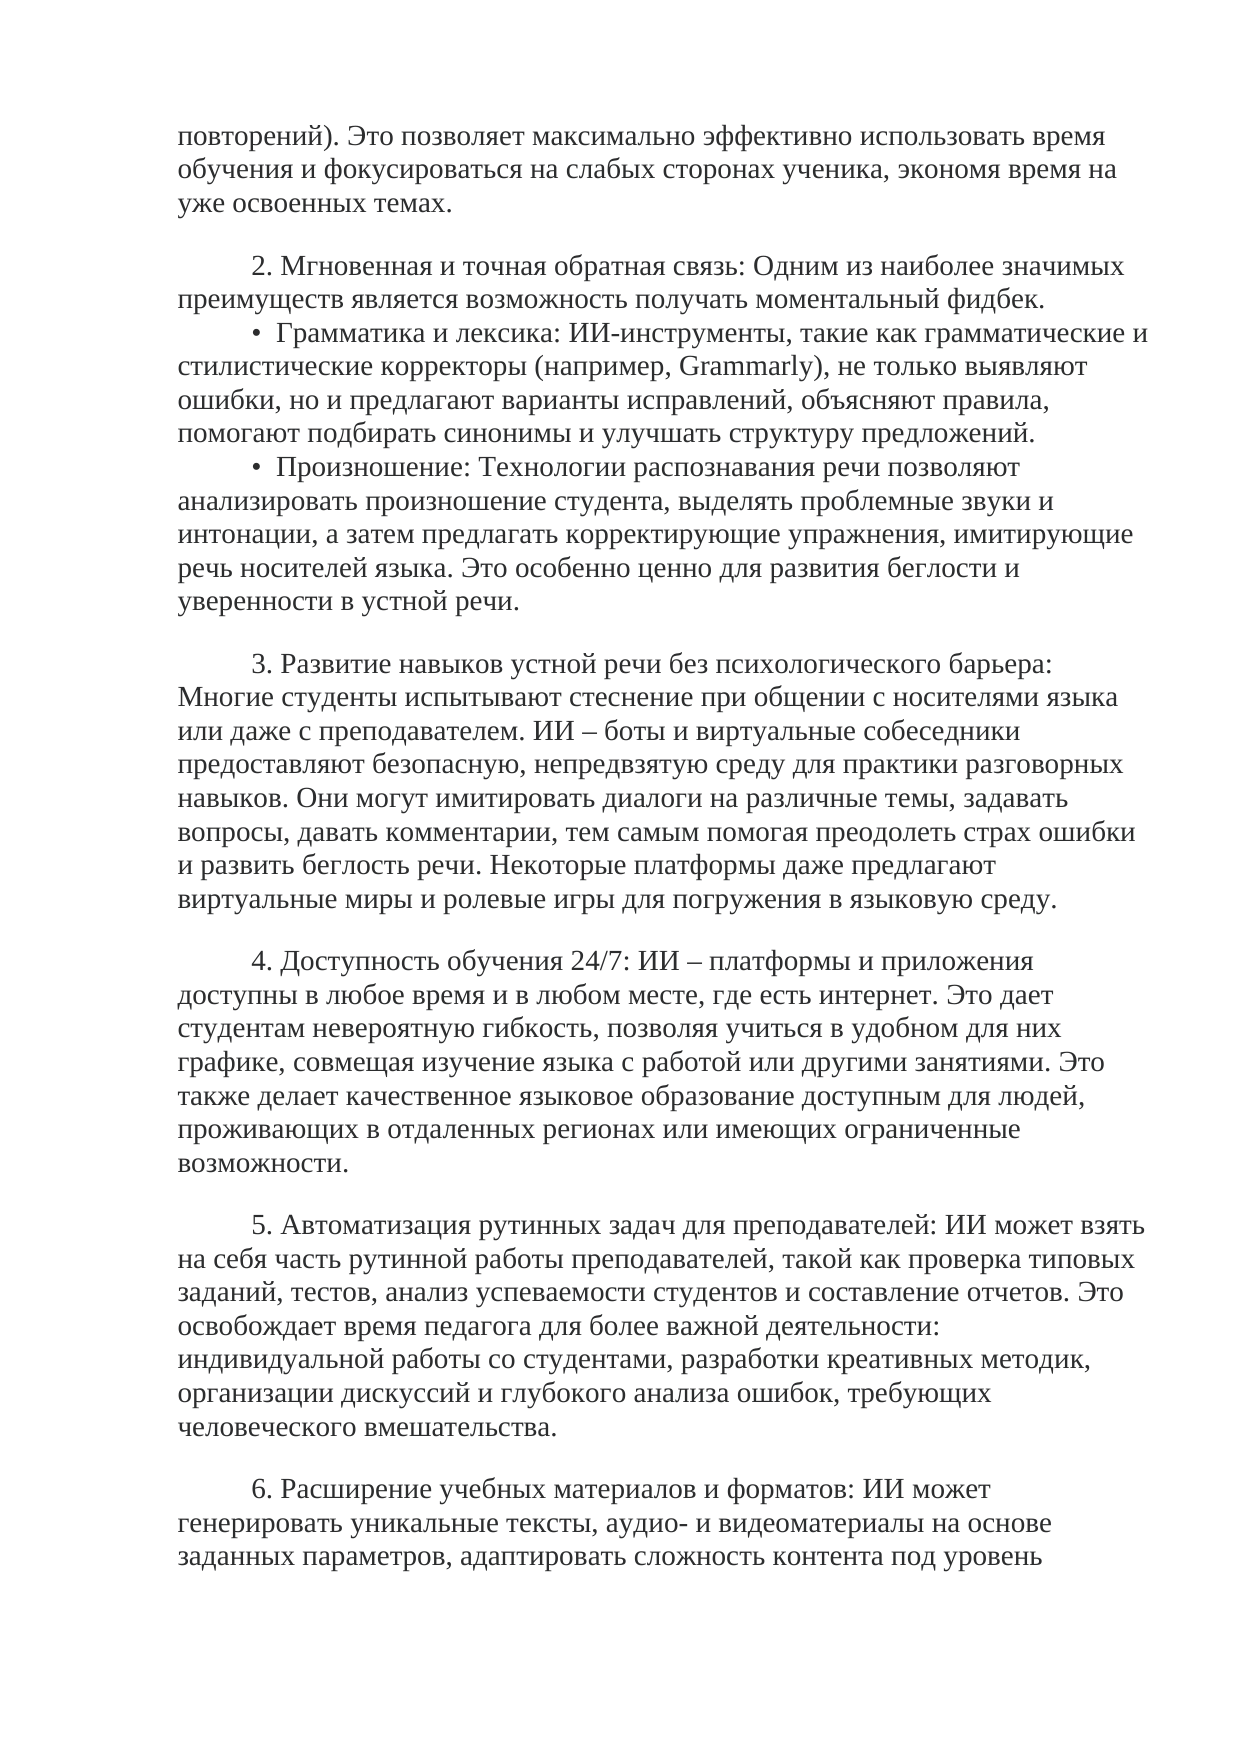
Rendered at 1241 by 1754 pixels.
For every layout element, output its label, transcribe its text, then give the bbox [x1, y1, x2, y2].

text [177, 118, 1152, 219]
text 4. Доступность обучения 24/7: ИИ – платформы и приложения доступны в любое время и в любом месте, где есть интернет. Это дает студентам невероятную гибкость, позволяя учиться в удобном для них графике, совмещая изучение языка с работой или другими занятиями. Это также делает качественное языковое образование доступным для людей, проживающих в отдаленных регионах или имеющих ограниченные возможности. [177, 943, 1152, 1178]
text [177, 1471, 1152, 1572]
text 3. Развитие навыков устной речи без психологического барьера: Многие студенты испытывают стеснение при общении с носителями языка или даже с преподавателем. ИИ – боты и виртуальные собеседники предоставляют безопасную, непредвзятую среду для практики разговорных навыков. Они могут имитировать диалоги на различные темы, задавать вопросы, давать комментарии, тем самым помогая преодолеть страх ошибки и развить беглость речи. Некоторые платформы даже предлагают виртуальные миры и ролевые игры для погружения в языковую среду. [177, 646, 1152, 914]
text 5. Автоматизация рутинных задач для преподавателей: ИИ может взять на себя часть рутинной работы преподавателей, такой как проверка типовых заданий, тестов, анализ успеваемости студентов и составление отчетов. Это освобождает время педагога для более важной деятельности: индивидуальной работы со студентами, разработки креативных методик, организации дискуссий и глубокого анализа ошибок, требующих человеческого вмешательства. [177, 1207, 1152, 1442]
text 2. Мгновенная и точная обратная связь: Одним из наиболее значимых преимуществ является возможность получать моментальный фидбек. • Грамматика и лексика: ИИ-инструменты, такие как грамматические и стилистические корректоры (например, Grammarly), не только выявляют ошибки, но и предлагают варианты исправлений, объясняют правила, помогают подбирать синонимы и улучшать структуру предложений. • Произношение: Технологии распознавания речи позволяют анализировать произношение студента, выделять проблемные звуки и интонации, а затем предлагать корректирующие упражнения, имитирующие речь носителей языка. Это особенно ценно для развития беглости и уверенности в устной речи. [177, 248, 1152, 617]
